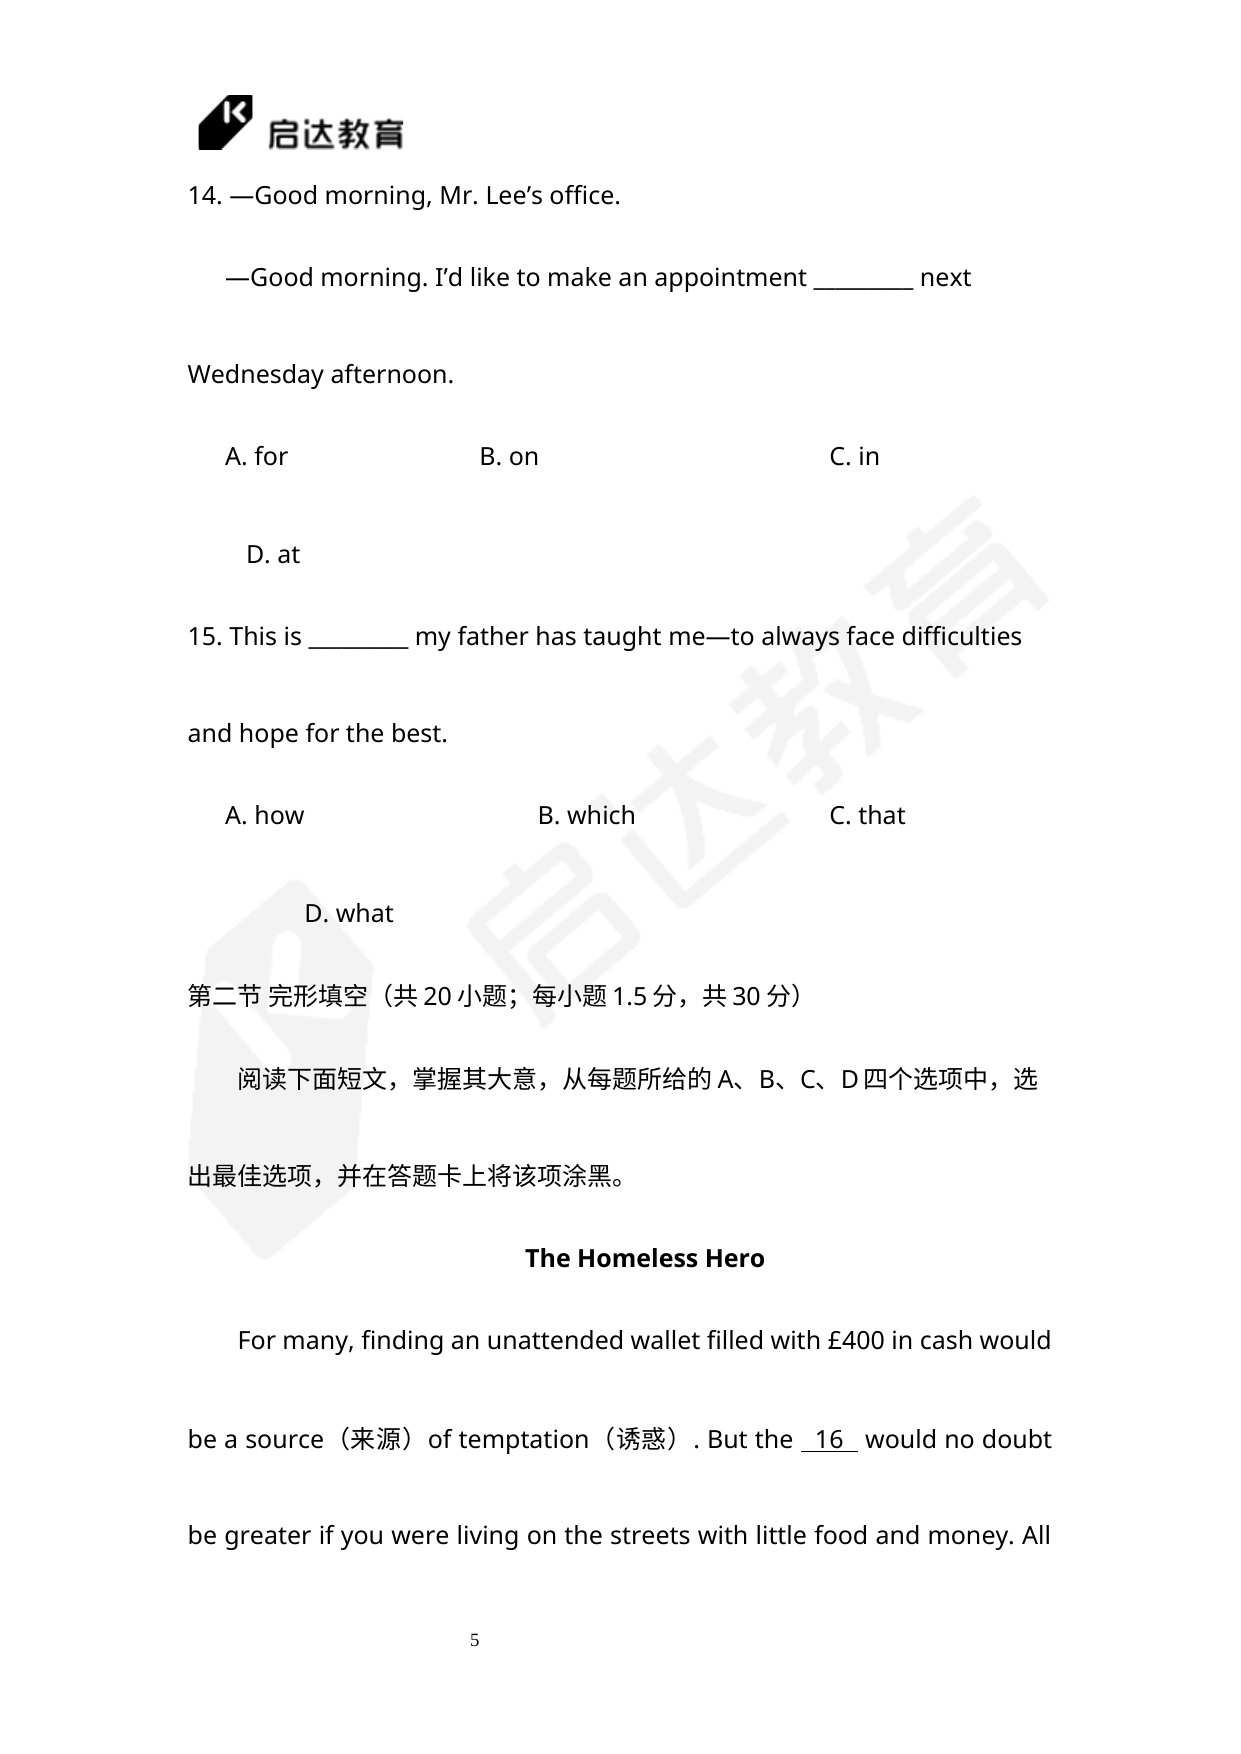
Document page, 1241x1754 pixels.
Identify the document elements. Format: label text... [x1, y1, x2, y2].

text A. how B. which C. that D. what [187, 782, 1053, 945]
text —Good morning. I’d like to make an appointment _________ next Wednesday afternoon. [187, 244, 1053, 406]
text The Homeless Hero [187, 1226, 1053, 1291]
picture [198, 95, 404, 150]
text 14. —Good morning, Mr. Lee’s office. [187, 162, 1053, 227]
text A. for B. on C. in D. at [187, 423, 1053, 586]
text 第二节 完形填空（共20小题；每小题1.5分，共30分） [187, 962, 1053, 1027]
text 阅读下面短文，掌握其大意，从每题所给的A、B、C、D四个选项中，选出最佳选项，并在答题卡上将该项涂黑。 [187, 1045, 1053, 1207]
text 15. This is _________ my father has taught me—to always face difficulties and hope for the best. [187, 603, 1053, 765]
